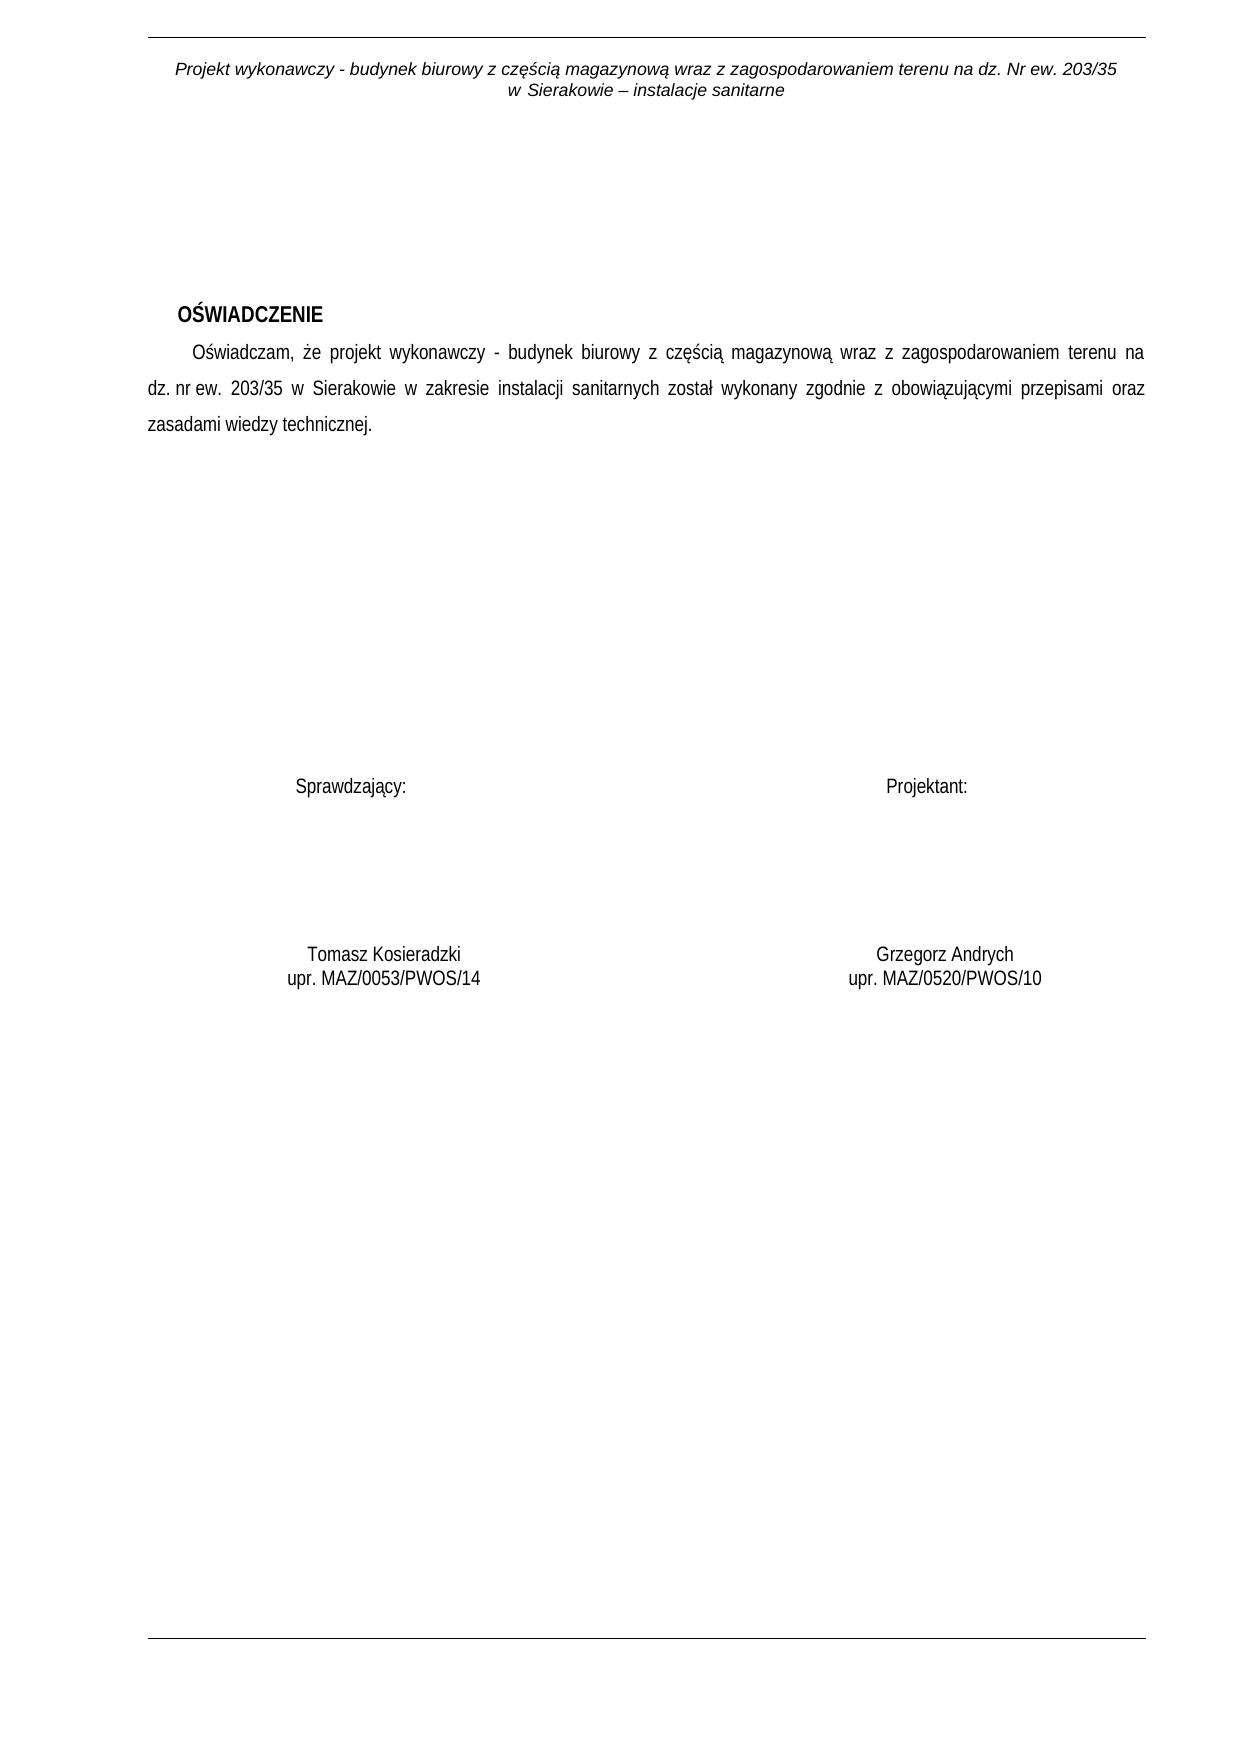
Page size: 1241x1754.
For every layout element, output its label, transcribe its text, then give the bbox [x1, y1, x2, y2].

text Oświadczam, że projekt wykonawczy - budynek biurowy z częścią magazynową wraz z zagospodarowaniem terenu na dz. nr ew. 203/35 w Sierakowie w zakresie instalacji sanitarnych został wykonany zgodnie z obowiązującymi przepisami oraz zasadami wiedzy technicznej. [148, 340, 1146, 436]
text Sprawdzający: Projektant: [222, 774, 1146, 798]
text upr. MAZ/0053/PWOS/14 upr. MAZ/0520/PWOS/10 [148, 966, 1146, 989]
text OŚwiadczenie [148, 301, 1146, 327]
text Tomasz Kosieradzki Grzegorz Andrych [148, 942, 1146, 966]
